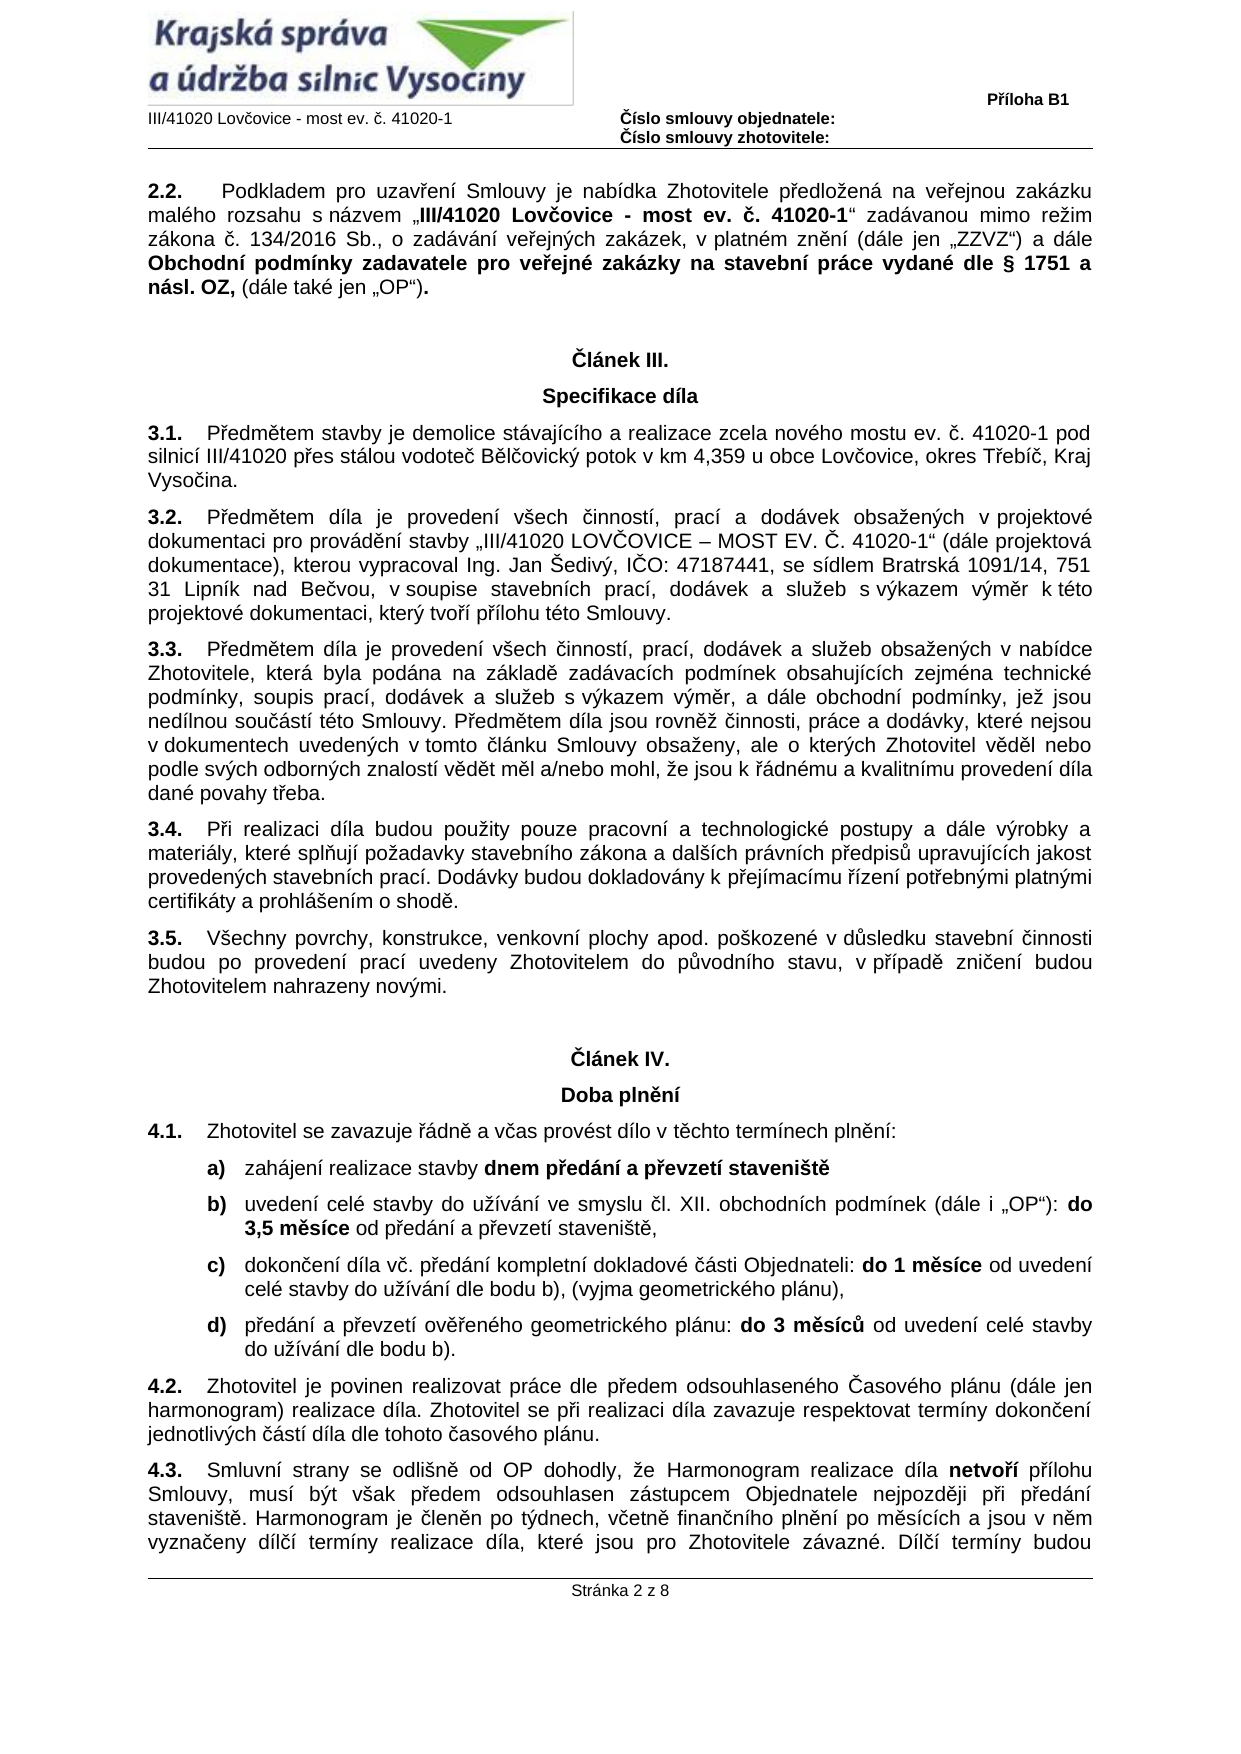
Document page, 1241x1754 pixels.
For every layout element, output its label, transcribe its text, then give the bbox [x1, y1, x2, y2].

list Předmětem stavby je demolice stávajícího a realizace zcela nového mostu ev. č. 41020-1 pod silnicí III/41020 přes stálou vodoteč Bělčovický potok v km 4,359 u obce Lovčovice, okres Třebíč, Kraj Vysočina. [148, 420, 1093, 492]
list dokončení díla vč. předání kompletní dokladové části Objednateli: do 1 měsíce od uvedení celé stavby do užívání dle bodu b), (vyjma geometrického plánu), [207, 1253, 1093, 1301]
list Zhotovitel se zavazuje řádně a včas provést dílo v těchto termínech plnění: [148, 1119, 1093, 1143]
list Předmětem díla je provedení všech činností, prací a dodávek obsažených v projektové dokumentaci pro provádění stavby „III/41020 LOVČOVICE – MOST EV. Č. 41020-1“ (dále projektová dokumentace), kterou vypracoval Ing. Jan Šedivý, IČO: 47187441, se sídlem Bratrská 1091/14, 751 31 Lipník nad Bečvou, v soupise stavebních prací, dodávek a služeb s výkazem výměr k této projektové dokumentaci, který tvoří přílohu této Smlouvy. [148, 505, 1093, 624]
text Článek III. [148, 347, 1093, 371]
list Podkladem pro uzavření Smlouvy je nabídka Zhotovitele předložená na veřejnou zakázku malého rozsahu s názvem „III/41020 Lovčovice - most ev. č. 41020-1“ zadávanou mimo režim zákona č. 134/2016 Sb., o zadávání veřejných zakázek, v platném znění (dále jen „ZZVZ“) a dále Obchodní podmínky zadavatele pro veřejné zakázky na stavební práce vydané dle § 1751 a násl. OZ, (dále také jen „OP“). [148, 179, 1093, 298]
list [148, 1458, 1093, 1554]
list Předmětem díla je provedení všech činností, prací, dodávek a služeb obsažených v nabídce Zhotovitele, která byla podána na základě zadávacích podmínek obsahujících zejména technické podmínky, soupis prací, dodávek a služeb s výkazem výměr, a dále obchodní podmínky, jež jsou nedílnou součástí této Smlouvy. Předmětem díla jsou rovněž činnosti, práce a dodávky, které nejsou v dokumentech uvedených v tomto článku Smlouvy obsaženy, ale o kterých Zhotovitel věděl nebo podle svých odborných znalostí vědět měl a/nebo mohl, že jsou k řádnému a kvalitnímu provedení díla dané povahy třeba. [148, 637, 1093, 805]
text Článek IV. [148, 1046, 1093, 1070]
list uvedení celé stavby do užívání ve smyslu čl. XII. obchodních podmínek (dále i „OP“): do 3,5 měsíce od předání a převzetí staveniště, [207, 1192, 1093, 1240]
list Zhotovitel je povinen realizovat práce dle předem odsouhlaseného Časového plánu (dále jen harmonogram) realizace díla. Zhotovitel se při realizaci díla zavazuje respektovat termíny dokončení jednotlivých částí díla dle tohoto časového plánu. [148, 1373, 1093, 1445]
list předání a převzetí ověřeného geometrického plánu: do 3 měsíců od uvedení celé stavby do užívání dle bodu b). [207, 1313, 1093, 1361]
list Všechny povrchy, konstrukce, venkovní plochy apod. poškozené v důsledku stavební činnosti budou po provedení prací uvedeny Zhotovitelem do původního stavu, v případě zničení budou Zhotovitelem nahrazeny novými. [148, 926, 1093, 997]
list Při realizaci díla budou použity pouze pracovní a technologické postupy a dále výrobky a materiály, které splňují požadavky stavebního zákona a dalších právních předpisů upravujících jakost provedených stavebních prací. Dodávky budou dokladovány k přejímacímu řízení potřebnými platnými certifikáty a prohlášením o shodě. [148, 817, 1093, 913]
subtitle Specifikace díla [148, 384, 1093, 408]
picture [147, 11, 574, 107]
list zahájení realizace stavby dnem předání a převzetí staveniště [207, 1156, 1093, 1180]
subtitle Doba plnění [148, 1083, 1093, 1107]
